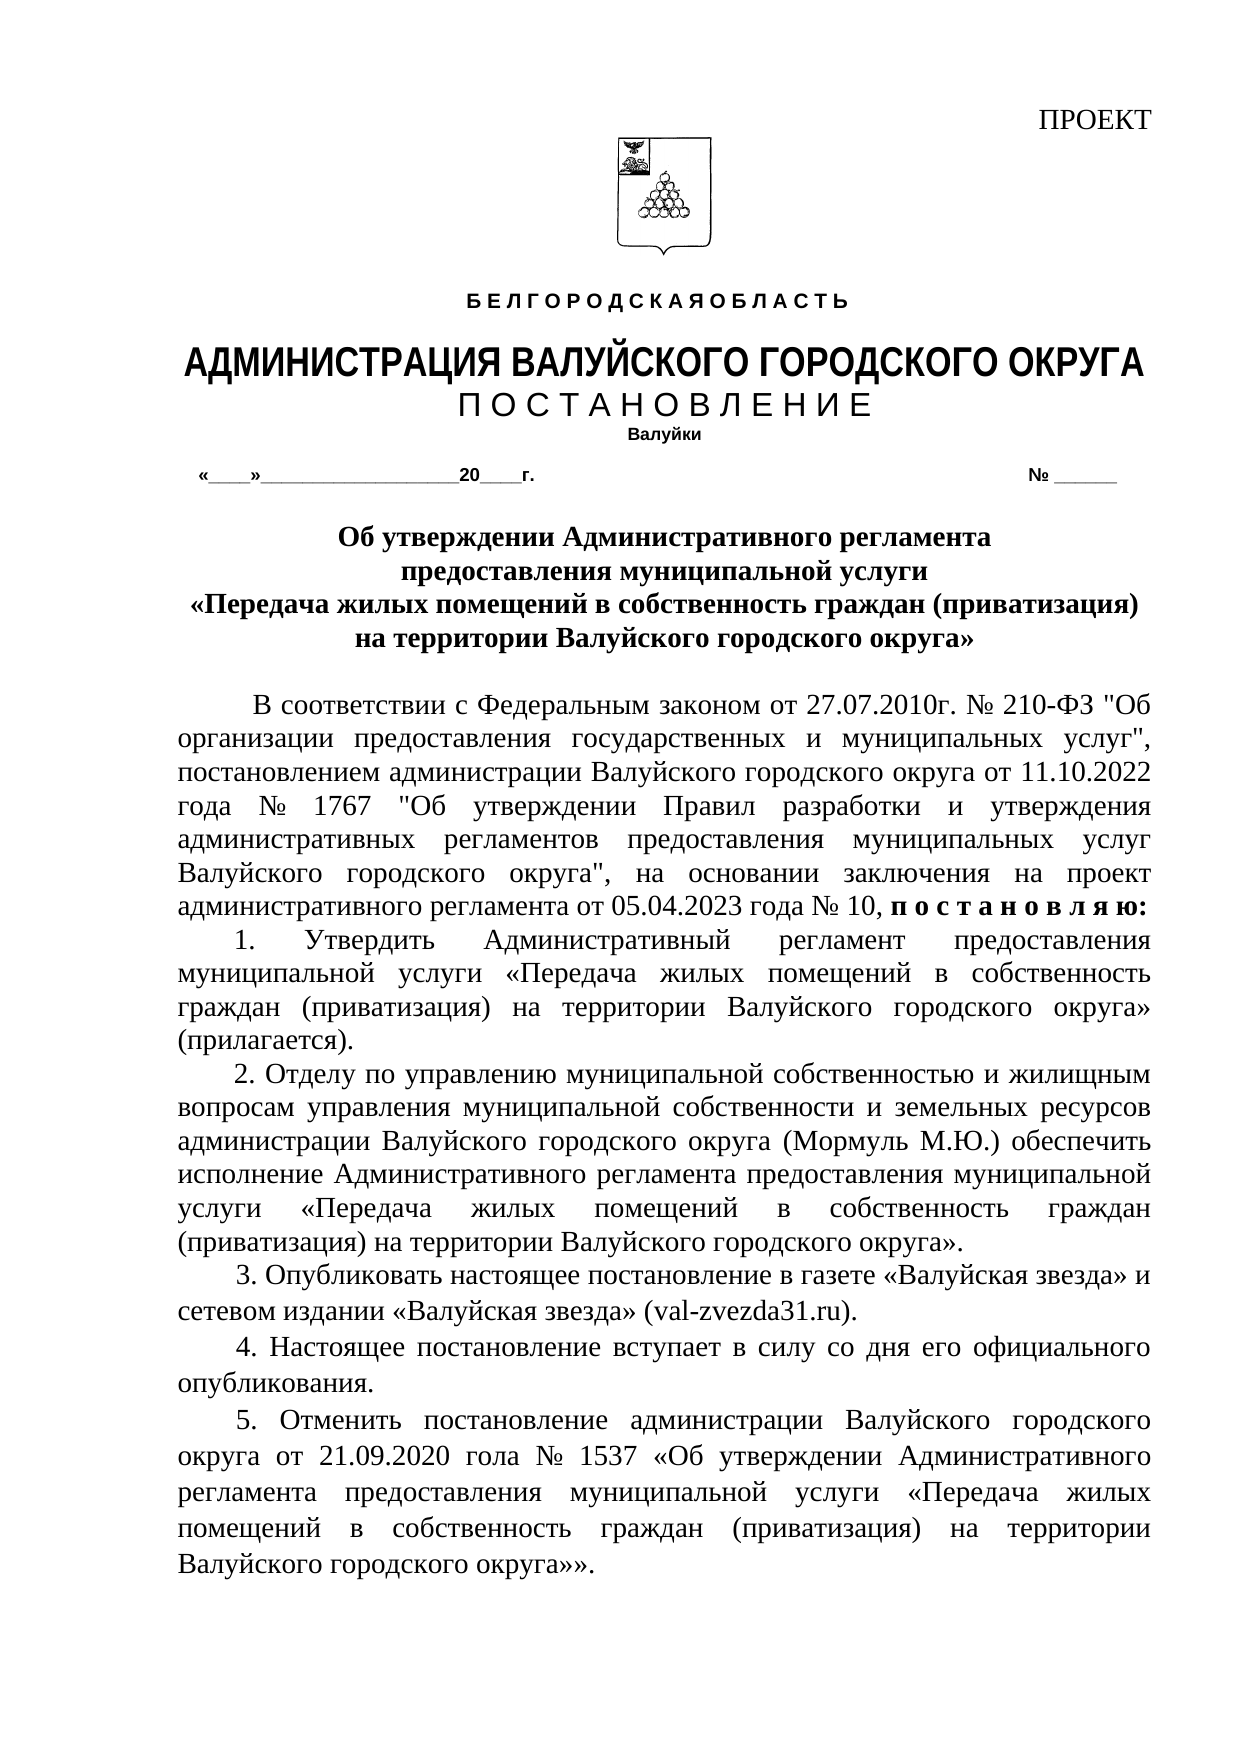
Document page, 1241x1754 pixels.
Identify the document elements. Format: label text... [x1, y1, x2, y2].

text 4. Настоящее постановление вступает в силу со дня его официального опубликования. [177, 1329, 1152, 1399]
text АДМИНИСТРАЦИЯ ВАЛУЙСКОГО ГОРОДСКОГО ОКРУГА [177, 337, 1152, 385]
text Валуйки [177, 423, 1152, 444]
text Б Е Л Г О Р О Д С К А Я О Б Л А С Т Ь [162, 289, 1152, 313]
text 5. Отменить постановление администрации Валуйского городского округа от 21.09.2020 гола № 1537 «Об утверждении Административного регламента предоставления муниципальной услуги «Передача жилых помещений в собственность граждан (приватизация) на территории Валуйского городского округа»». [177, 1402, 1152, 1580]
text «____»___________________20____г. № ______ [177, 464, 1152, 486]
text 1. Утвердить Административный регламент предоставления муниципальной услуги «Передача жилых помещений в собственность граждан (приватизация) на территории Валуйского городского округа» (прилагается). [177, 922, 1152, 1056]
picture [616, 135, 713, 256]
text Об утверждении Административного регламента [177, 519, 1152, 553]
text 3. Опубликовать настоящее постановление в газете «Валуйская звезда» и сетевом издании «Валуйская звезда» (val-zvezda31.ru). [177, 1257, 1152, 1327]
text В соответствии с Федеральным законом от 27.07.2010г. № 210-ФЗ "Об организации предоставления государственных и муниципальных услуг", постановлением администрации Валуйского городского округа от 11.10.2022 года № 1767 "Об утверждении Правил разработки и утверждения административных регламентов предоставления муниципальных услуг Валуйского городского округа", на основании заключения на проект административного регламента от 05.04.2023 года № 10, п о с т а н о в л я ю: [177, 687, 1152, 922]
text 2. Отделу по управлению муниципальной собственностью и жилищным вопросам управления муниципальной собственности и земельных ресурсов администрации Валуйского городского округа (Мормуль М.Ю.) обеспечить исполнение Административного регламента предоставления муниципальной услуги «Передача жилых помещений в собственность граждан (приватизация) на территории Валуйского городского округа». [177, 1056, 1152, 1257]
text предоставления муниципальной услуги [177, 553, 1152, 586]
text «Передача жилых помещений в собственность граждан (приватизация) на территории Валуйского городского округа» [177, 586, 1152, 653]
text П О С Т А Н О В Л Е Н И Е [177, 385, 1152, 423]
